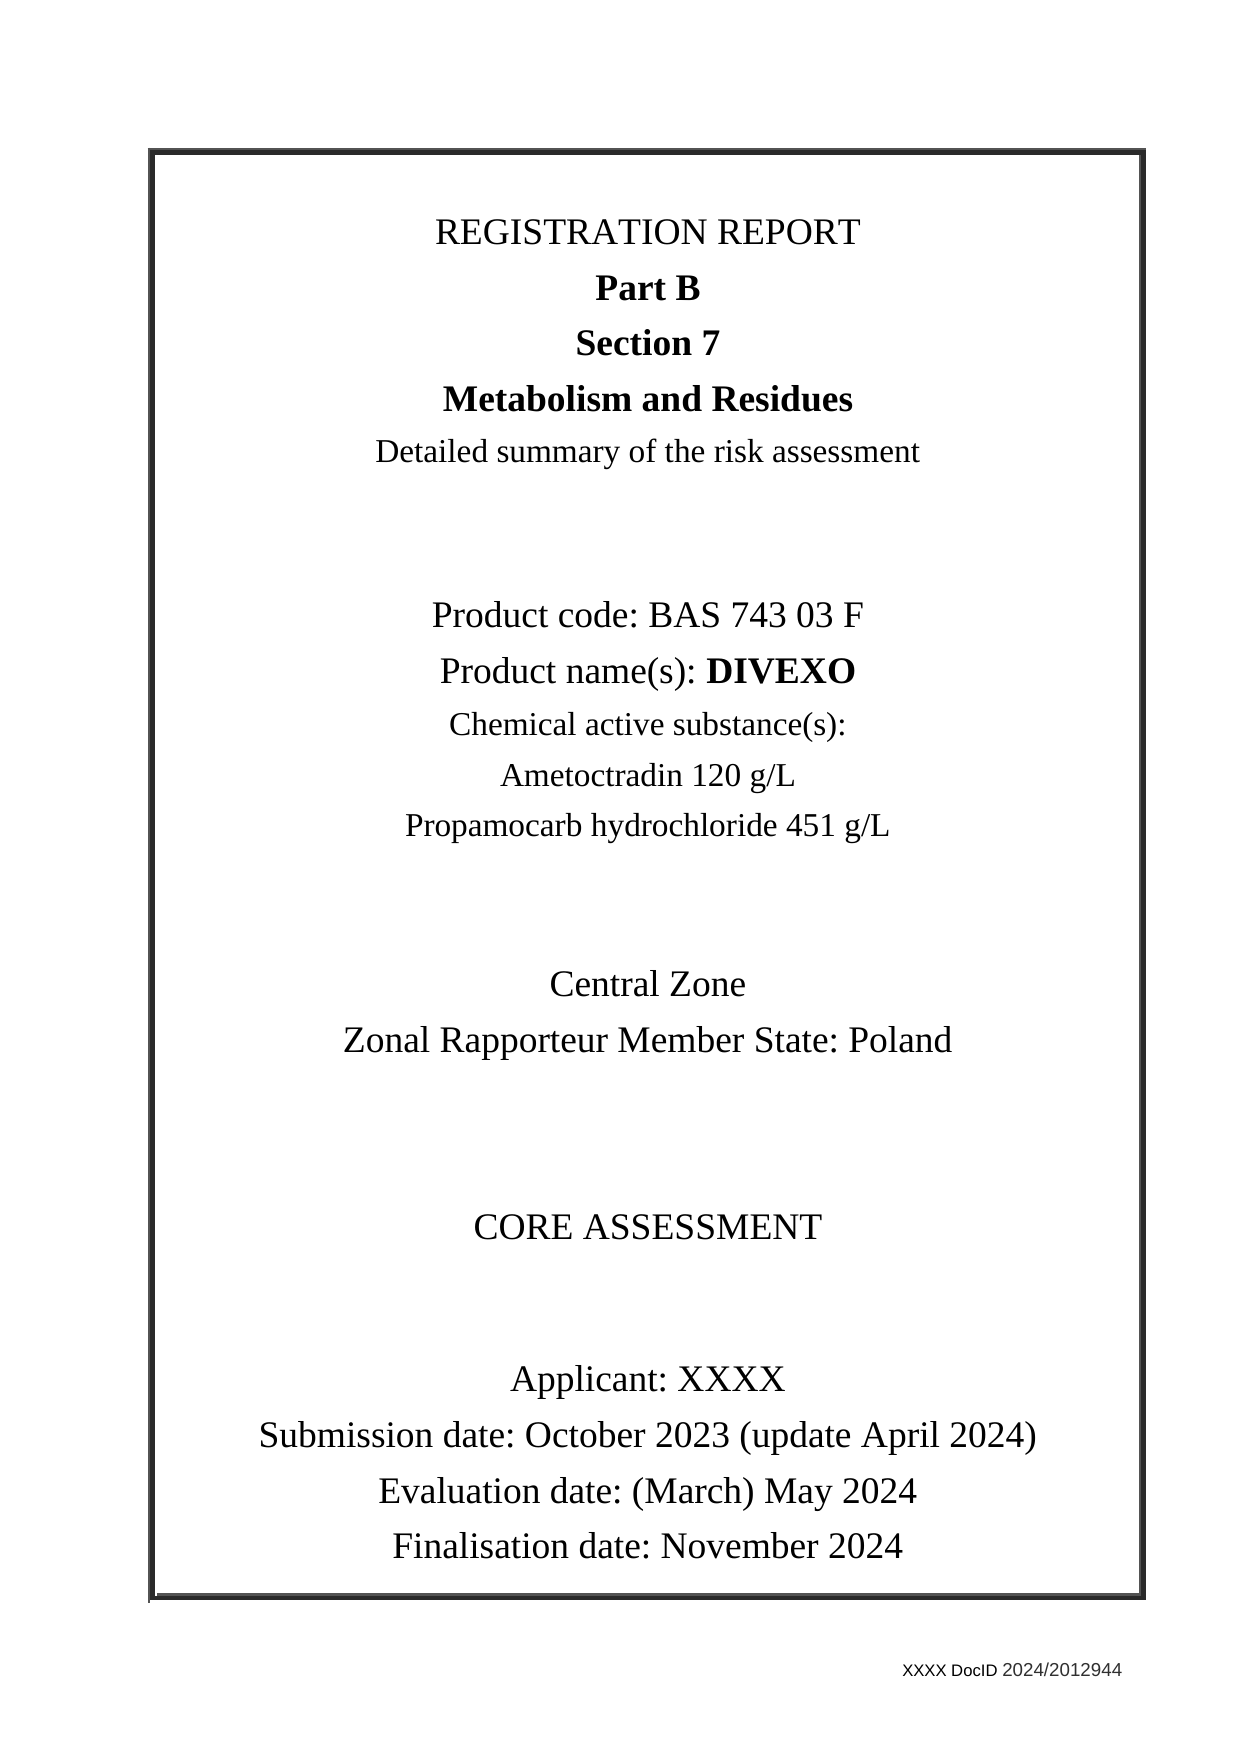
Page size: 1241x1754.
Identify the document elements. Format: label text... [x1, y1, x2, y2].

table_header REGISTRATION REPORT Part B Section 7 Metabolism and Residues Detailed summary of the risk assessment [157, 157, 1139, 522]
table_cell Applicant: XXXX Submission date: October 2023 (update April 2024) Evaluation date: (March) May 2024 Finalisation date: November 2024 [157, 1344, 1139, 1593]
table_cell Product code: BAS 743 03 F Product name(s): DIVEXO Chemical active substance(s): Ametoctradin 120 g/L Propamocarb hydrochloride 451 g/L [157, 523, 1139, 914]
table_cell CORE ASSESSMENT [157, 1108, 1139, 1344]
table_cell Central Zone Zonal Rapporteur Member State: Poland [157, 915, 1139, 1108]
